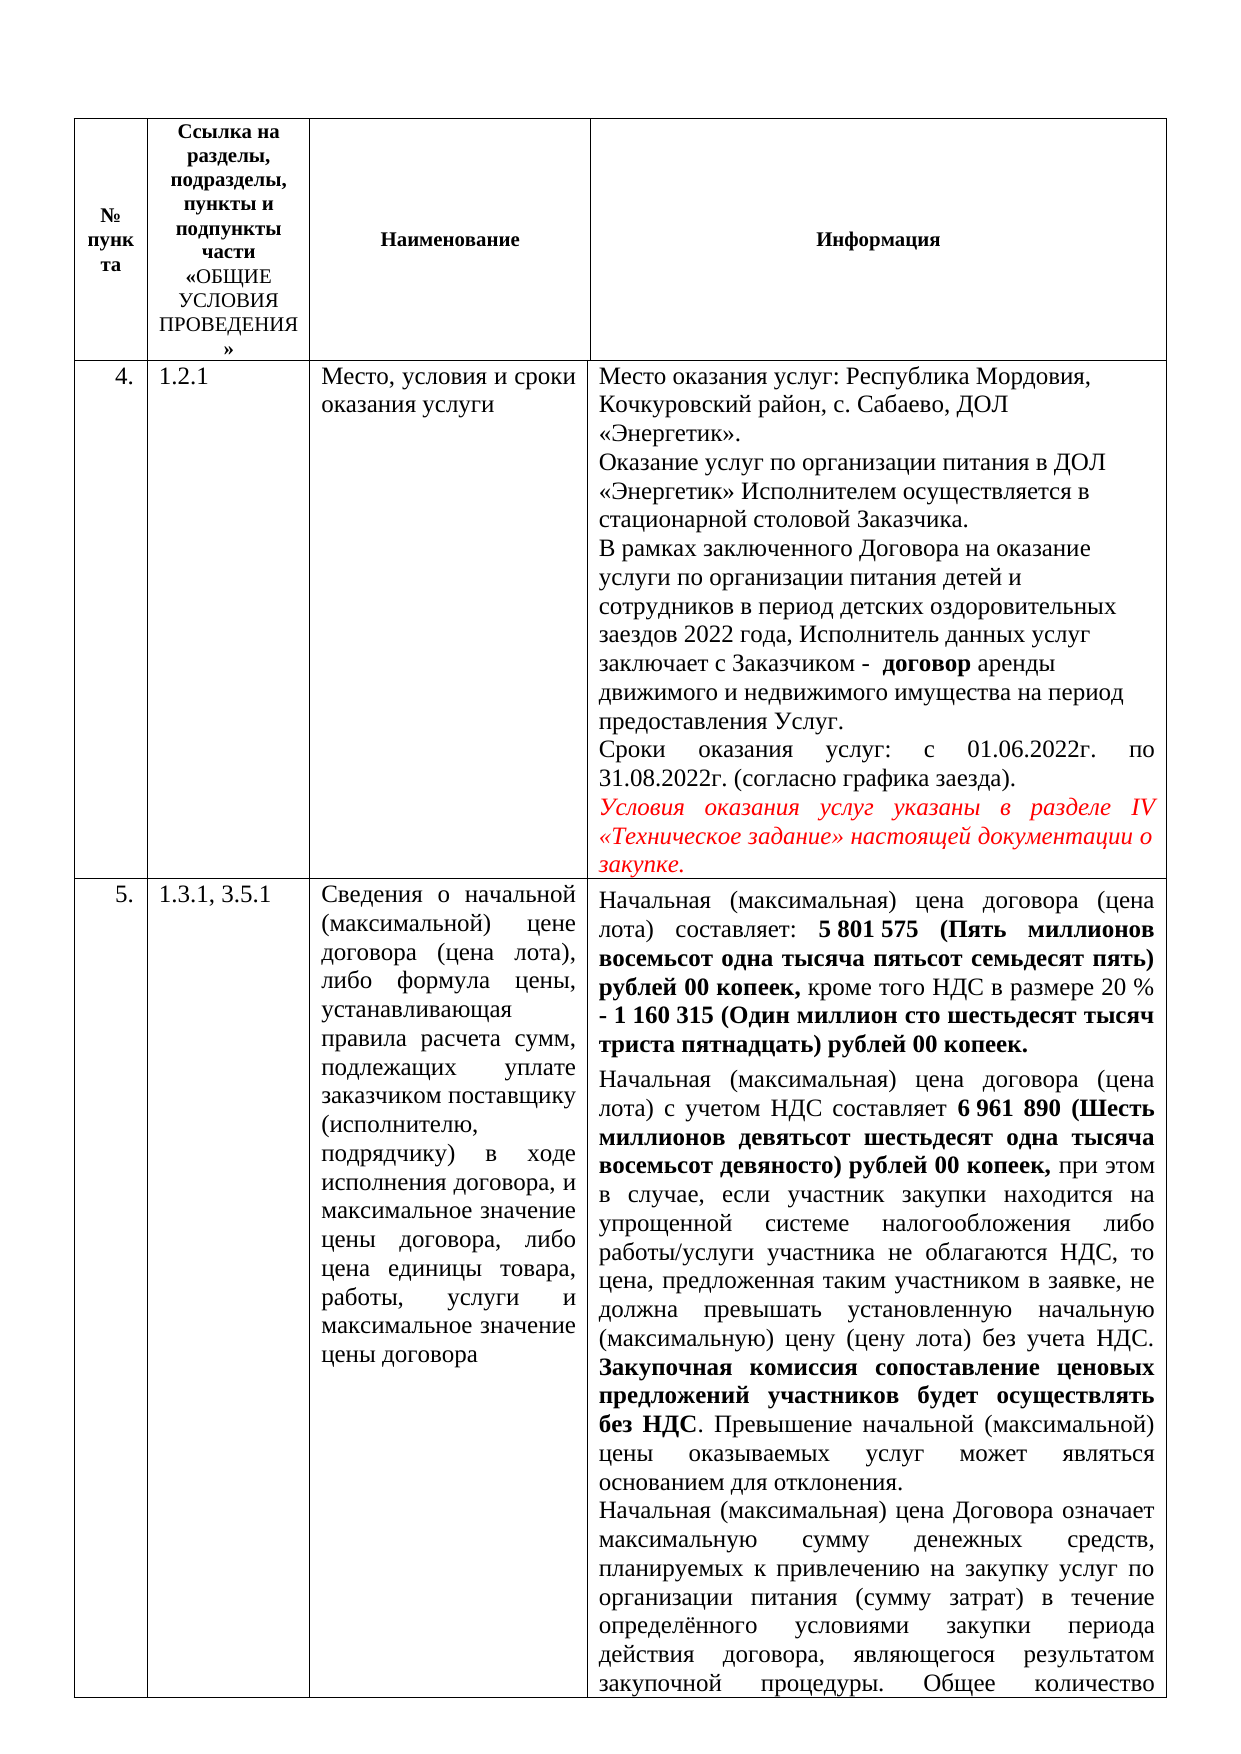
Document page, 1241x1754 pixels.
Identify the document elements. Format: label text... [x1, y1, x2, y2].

table_cell 1.2.1 [148, 361, 309, 878]
table_cell Место, условия и сроки оказания услуги [310, 361, 587, 878]
table_header Ссылка на разделы, подразделы, пункты и подпункты части «ОБЩИЕ УСЛОВИЯ ПРОВЕДЕНИЯ » [148, 119, 309, 360]
table_header № пункта [75, 119, 147, 360]
table_cell [75, 879, 147, 1697]
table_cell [588, 879, 1166, 1697]
table_header Информация [591, 119, 1166, 360]
table_header Наименование [310, 119, 590, 360]
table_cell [310, 879, 587, 1697]
table_cell [75, 361, 147, 878]
table_cell 1.3.1, 3.5.1 [148, 879, 309, 1697]
table_cell Место оказания услуг: Республика Мордовия, Кочкуровский район, с. Сабаево, ДОЛ «Энергетик». Оказание услуг по организации питания в ДОЛ «Энергетик» Исполнителем осуществляется в стационарной столовой Заказчика. В рамках заключенного Договора на оказание услуги по организации питания детей и сотрудников в период детских оздоровительных заездов 2022 года, Исполнитель данных услуг заключает с Заказчиком - договор аренды движимого и недвижимого имущества на период предоставления Услуг. Сроки оказания услуг: с 01.06.2022г. по 31.08.2022г. (согласно графика заезда). Условия оказания услуг указаны в разделе IV «Техническое задание» настоящей документации о закупке. [588, 361, 1166, 878]
